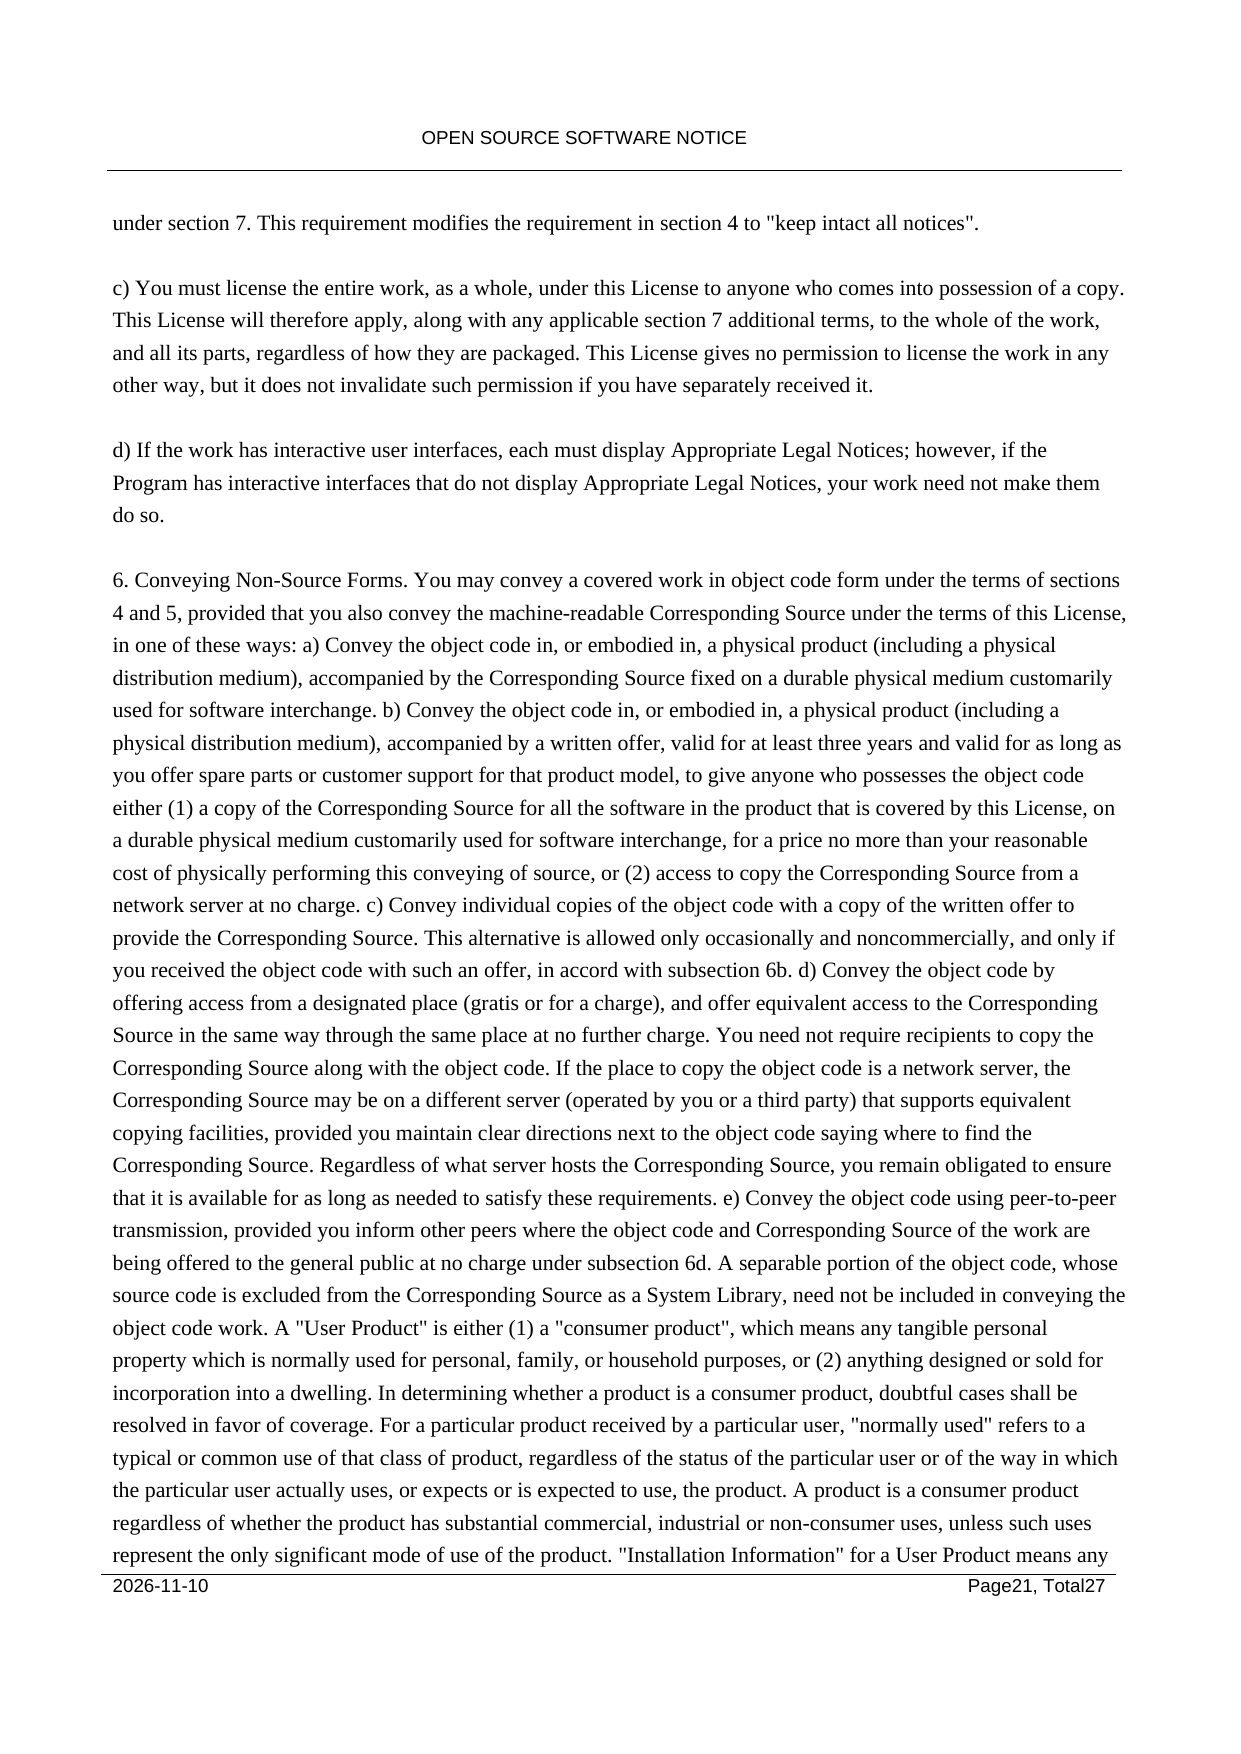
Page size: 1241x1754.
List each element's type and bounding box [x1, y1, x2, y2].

text [112, 206, 1128, 1571]
